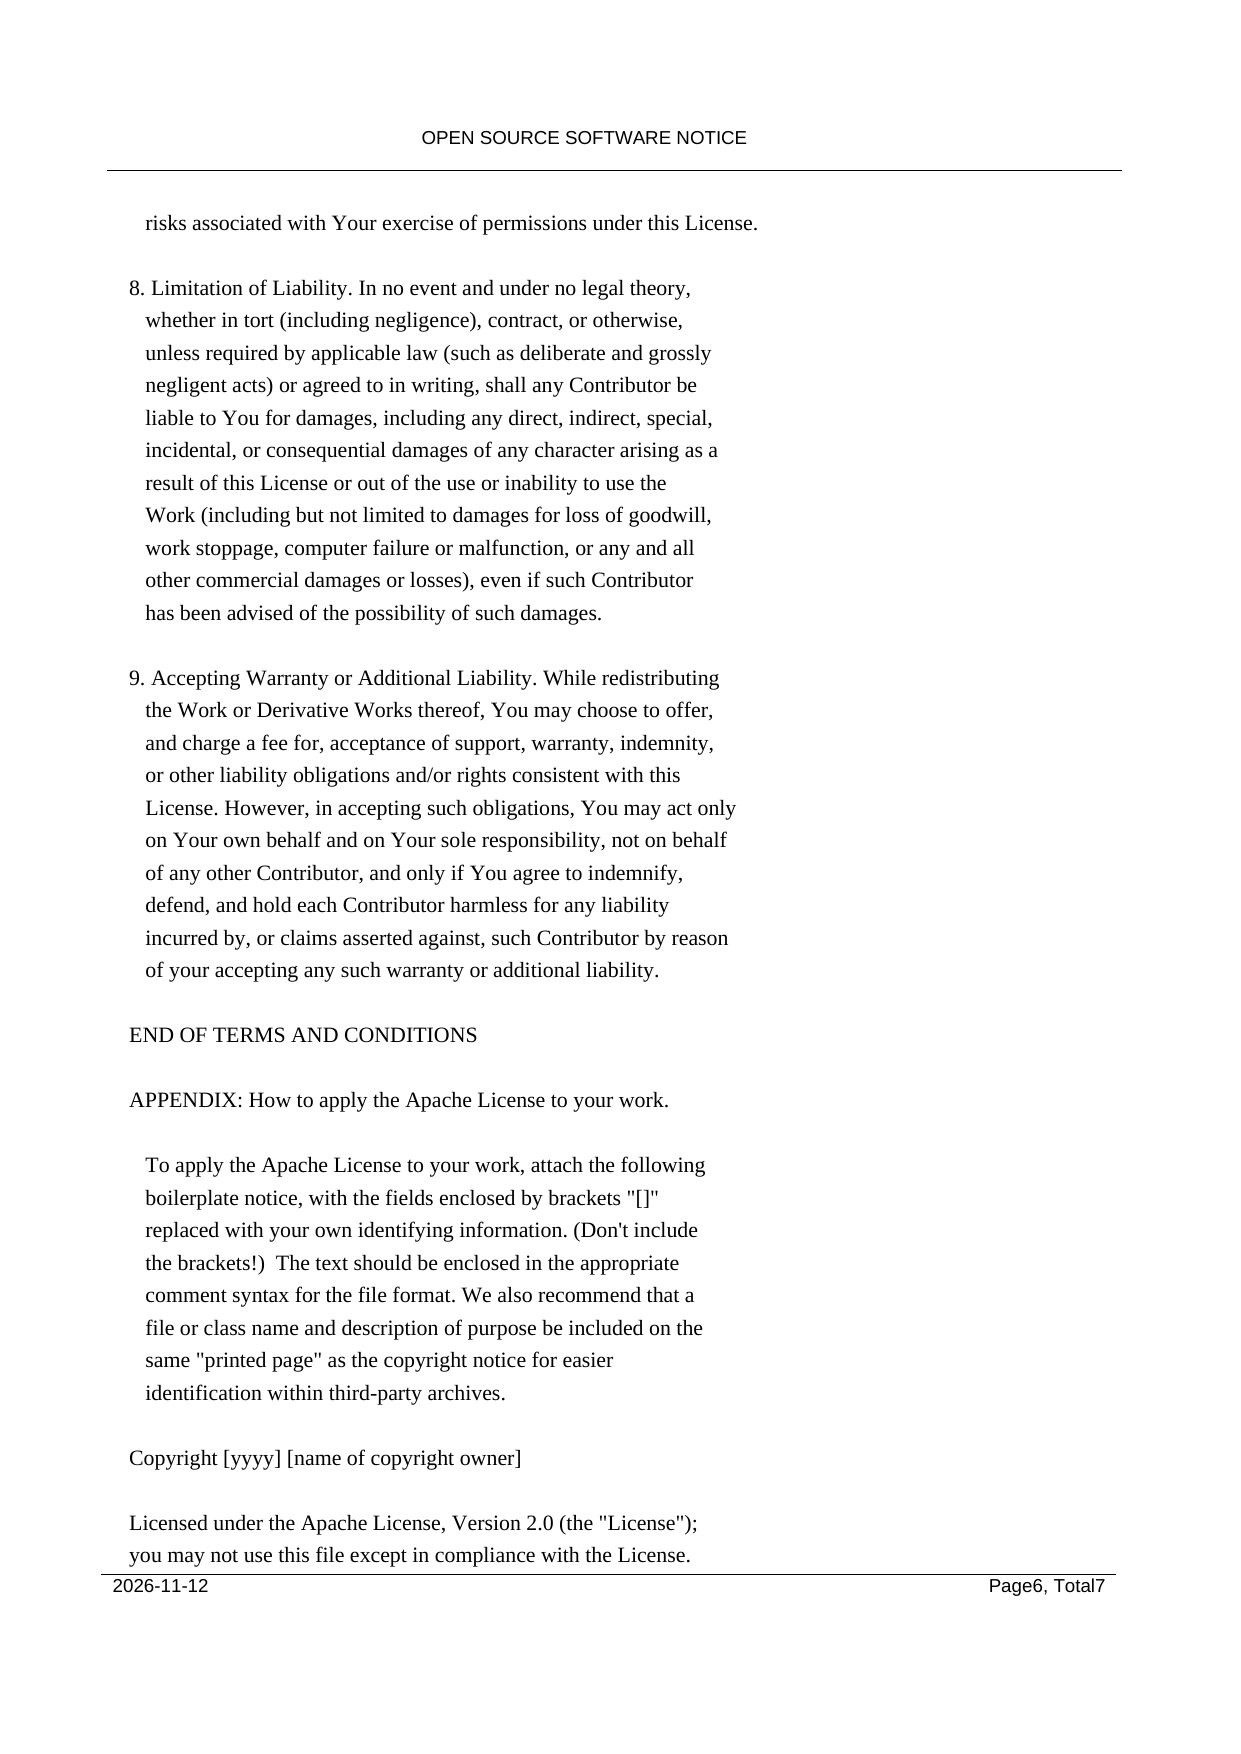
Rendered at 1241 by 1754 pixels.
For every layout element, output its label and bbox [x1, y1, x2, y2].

text [112, 206, 1128, 1571]
